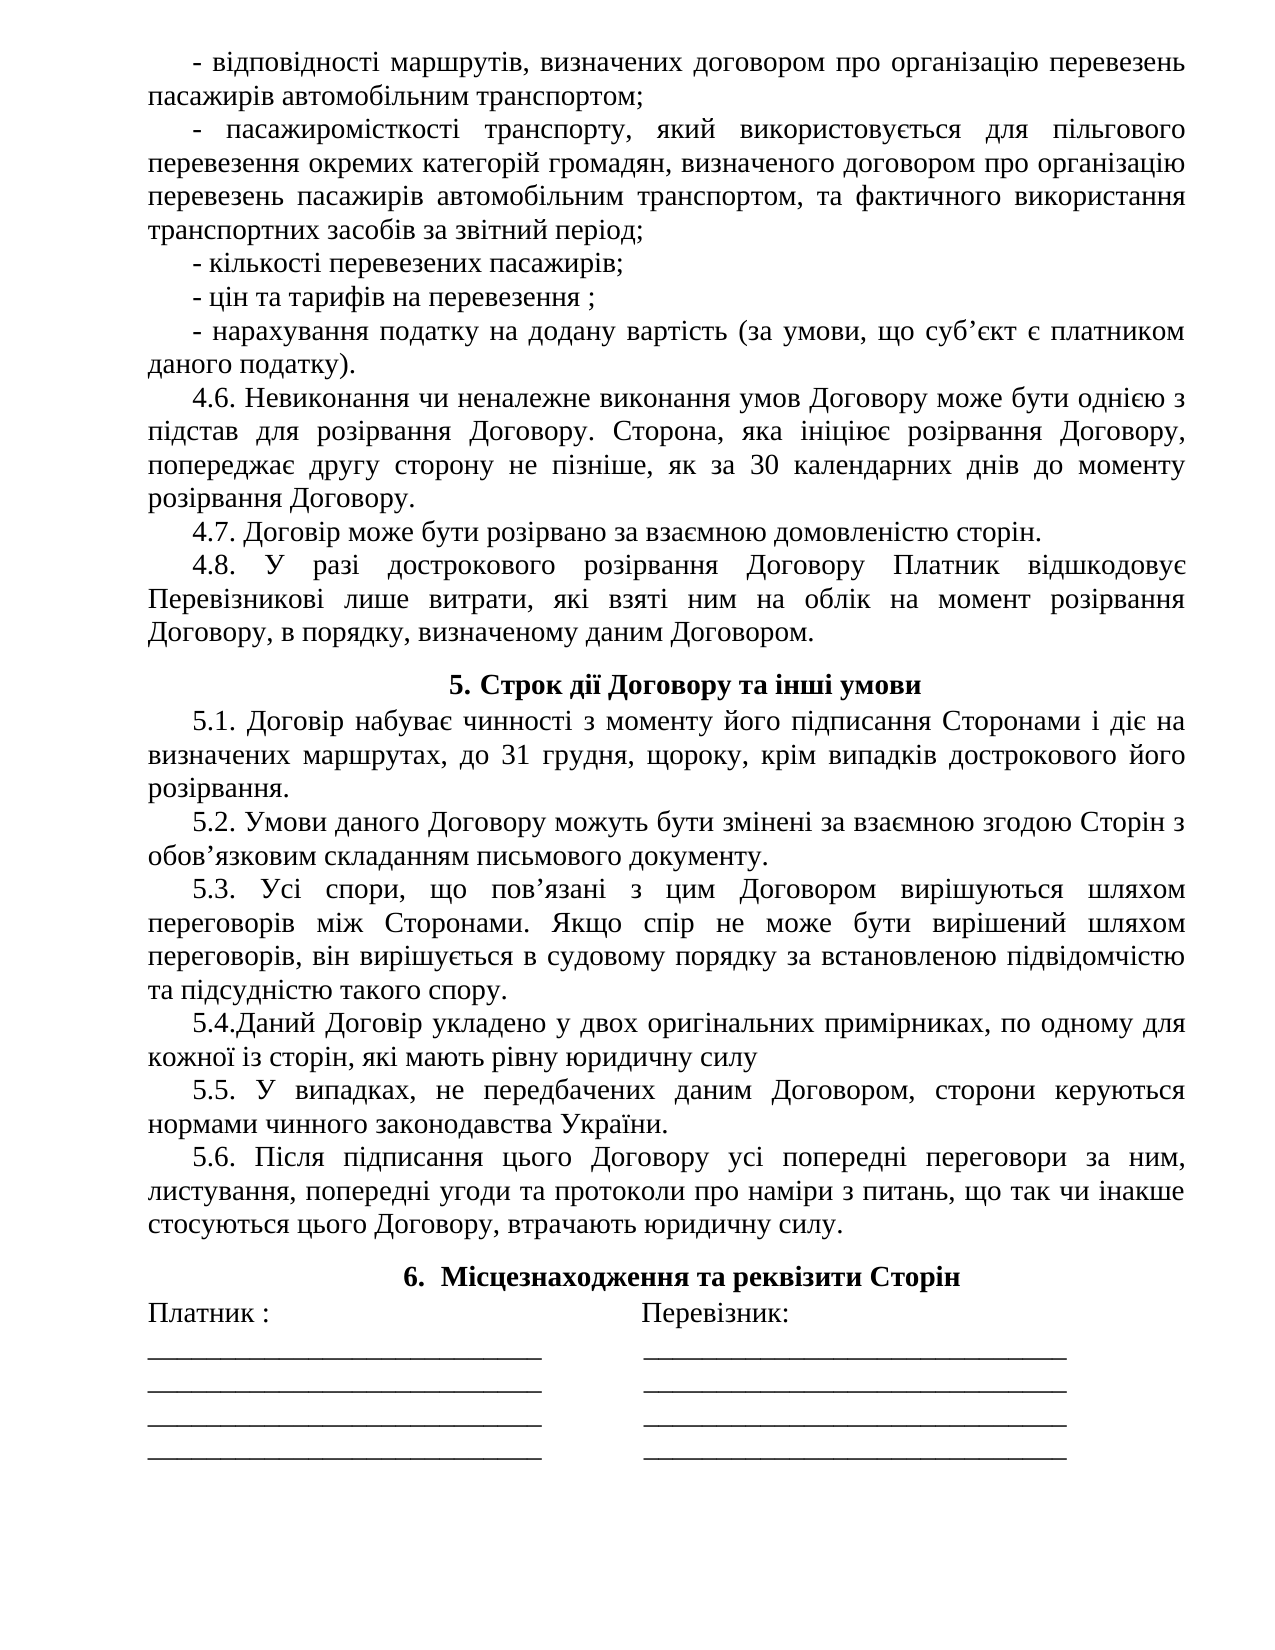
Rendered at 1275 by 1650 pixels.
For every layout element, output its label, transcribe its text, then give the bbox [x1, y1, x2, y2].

text - нарахування податку на додану вартість (за умови, що суб’єкт є платником даного податку). [148, 313, 1186, 380]
text 4.6. Невиконання чи неналежне виконання умов Договору може бути однією з підстав для розірвання Договору. Сторона, яка ініціює розірвання Договору, попереджає другу сторону не пізніше, як за 30 календарних днів до моменту розірвання Договору. [148, 380, 1186, 514]
list Строк дії Договору та інші умови [184, 667, 1186, 701]
text - відповідності маршрутів, визначених договором про організацію перевезень пасажирів автомобільним транспортом; [148, 44, 1186, 111]
text 5.6. Після підписання цього Договору усі попередні переговори за ним, листування, попередні угоди та протоколи про наміри з питань, що так чи інакше стосуються цього Договору, втрачають юридичну силу. [148, 1139, 1186, 1240]
list Місцезнаходження та реквізити Сторін [177, 1259, 1186, 1293]
text Платник : Перевізник: [148, 1295, 1186, 1329]
text 5.5. У випадках, не передбачених даним Договором, сторони керуються нормами чинного законодавства України. [148, 1072, 1186, 1139]
text 5.3. Усі спори, що пов’язані з цим Договором вирішуються шляхом переговорів між Сторонами. Якщо спір не може бути вирішений шляхом переговорів, він вирішується в судовому порядку за встановленою підвідомчістю та підсудністю такого спору. [148, 871, 1186, 1005]
text ___________________________ _____________________________ [148, 1396, 1186, 1429]
text 5.4.Даний Договір укладено у двох оригінальних примірниках, по одному для кожної із сторін, які мають рівну юридичну силу [148, 1005, 1186, 1072]
text ___________________________ _____________________________ [148, 1329, 1186, 1362]
text ___________________________ _____________________________ [148, 1429, 1186, 1463]
text - цін та тарифів на перевезення ; [148, 279, 1186, 313]
text 4.7. Договір може бути розірвано за взаємною домовленістю сторін. [148, 514, 1186, 547]
text 5.2. Умови даного Договору можуть бути змінені за взаємною згодою Сторін з обов’язковим складанням письмового документу. [148, 804, 1186, 871]
text - пасажиромісткості транспорту, який використовується для пільгового перевезення окремих категорій громадян, визначеного договором про організацію перевезень пасажирів автомобільним транспортом, та фактичного використання транспортних засобів за звітний період; [148, 111, 1186, 246]
text 5.1. Договір набуває чинності з моменту його підписання Сторонами і діє на визначених маршрутах, до 31 грудня, щороку, крім випадків дострокового його розірвання. [148, 703, 1186, 804]
text ___________________________ _____________________________ [148, 1362, 1186, 1396]
text - кількості перевезених пасажирів; [148, 246, 1186, 279]
text 4.8. У разі дострокового розірвання Договору Платник відшкодовує Перевізникові лише витрати, які взяті ним на облік на момент розірвання Договору, в порядку, визначеному даним Договором. [148, 547, 1186, 648]
